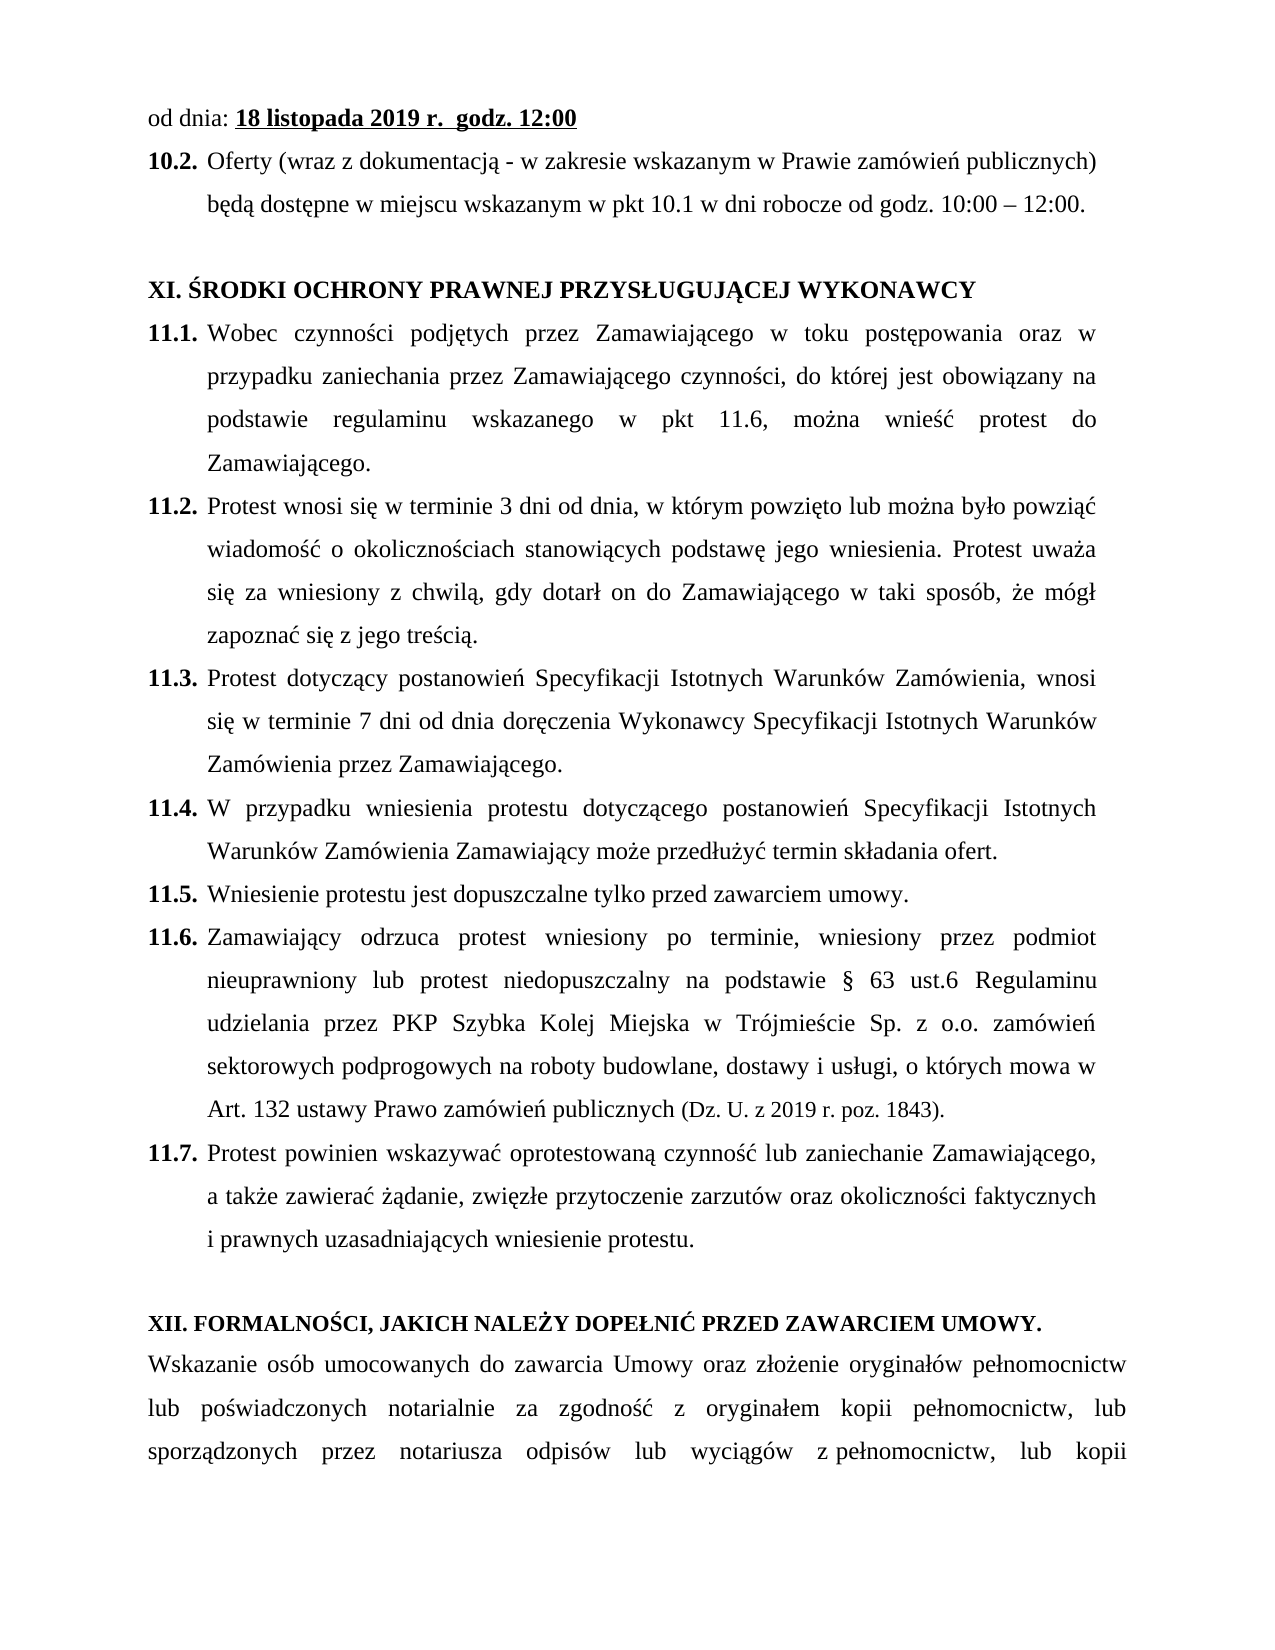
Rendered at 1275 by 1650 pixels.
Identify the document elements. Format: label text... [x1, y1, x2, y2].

list Protest wnosi się w terminie 3 dni od dnia, w którym powzięto lub można było powziąć wiadomość o okolicznościach stanowiących podstawę jego wniesienia. Protest uważa się za wniesiony z chwilą, gdy dotarł on do Zamawiającego w taki sposób, że mógł zapoznać się z jego treścią. [148, 491, 1097, 649]
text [148, 1349, 1127, 1464]
list Protest powinien wskazywać oprotestowaną czynność lub zaniechanie Zamawiającego, a także zawierać żądanie, zwięzłe przytoczenie zarzutów oraz okoliczności faktycznych i prawnych uzasadniających wniesienie protestu. [148, 1138, 1097, 1253]
list Wobec czynności podjętych przez Zamawiającego w toku postępowania oraz w przypadku zaniechania przez Zamawiającego czynności, do której jest obowiązany na podstawie regulaminu wskazanego w pkt 11.6, można wnieść protest do Zamawiającego. [148, 318, 1097, 476]
text XII. FORMALNOŚCI, JAKICH NALEŻY DOPEŁNIĆ PRZED ZAWARCIEM UMOWY. [148, 1310, 1127, 1336]
list Protest dotyczący postanowień Specyfikacji Istotnych Warunków Zamówienia, wnosi się w terminie 7 dni od dnia doręczenia Wykonawcy Specyfikacji Istotnych Warunków Zamówienia przez Zamawiającego. [148, 663, 1097, 778]
list W przypadku wniesienia protestu dotyczącego postanowień Specyfikacji Istotnych Warunków Zamówienia Zamawiający może przedłużyć termin składania ofert. [148, 793, 1097, 864]
list Zamawiający odrzuca protest wniesiony po terminie, wniesiony przez podmiot nieuprawniony lub protest niedopuszczalny na podstawie § 63 ust.6 Regulaminu udzielania przez PKP Szybka Kolej Miejska w Trójmieście Sp. z o.o. zamówień sektorowych podprogowych na roboty budowlane, dostawy i usługi, o których mowa w Art. 132 ustawy Prawo zamówień publicznych (Dz. U. z 2019 r. poz. 1843). [148, 922, 1097, 1123]
list Wniesienie protestu jest dopuszczalne tylko przed zawarciem umowy. [148, 879, 1097, 908]
text XI. ŚRODKI OCHRONY PRAWNEJ PRZYSŁUGUJĄCEJ WYKONAWCY [148, 275, 1127, 304]
text od dnia: 18 listopada 2019 r. godz. 12:00 [148, 103, 1127, 131]
list Oferty (wraz z dokumentacją - w zakresie wskazanym w Prawie zamówień publicznych) będą dostępne w miejscu wskazanym w pkt 10.1 w dni robocze od godz. 10:00 – 12:00. [148, 146, 1097, 218]
